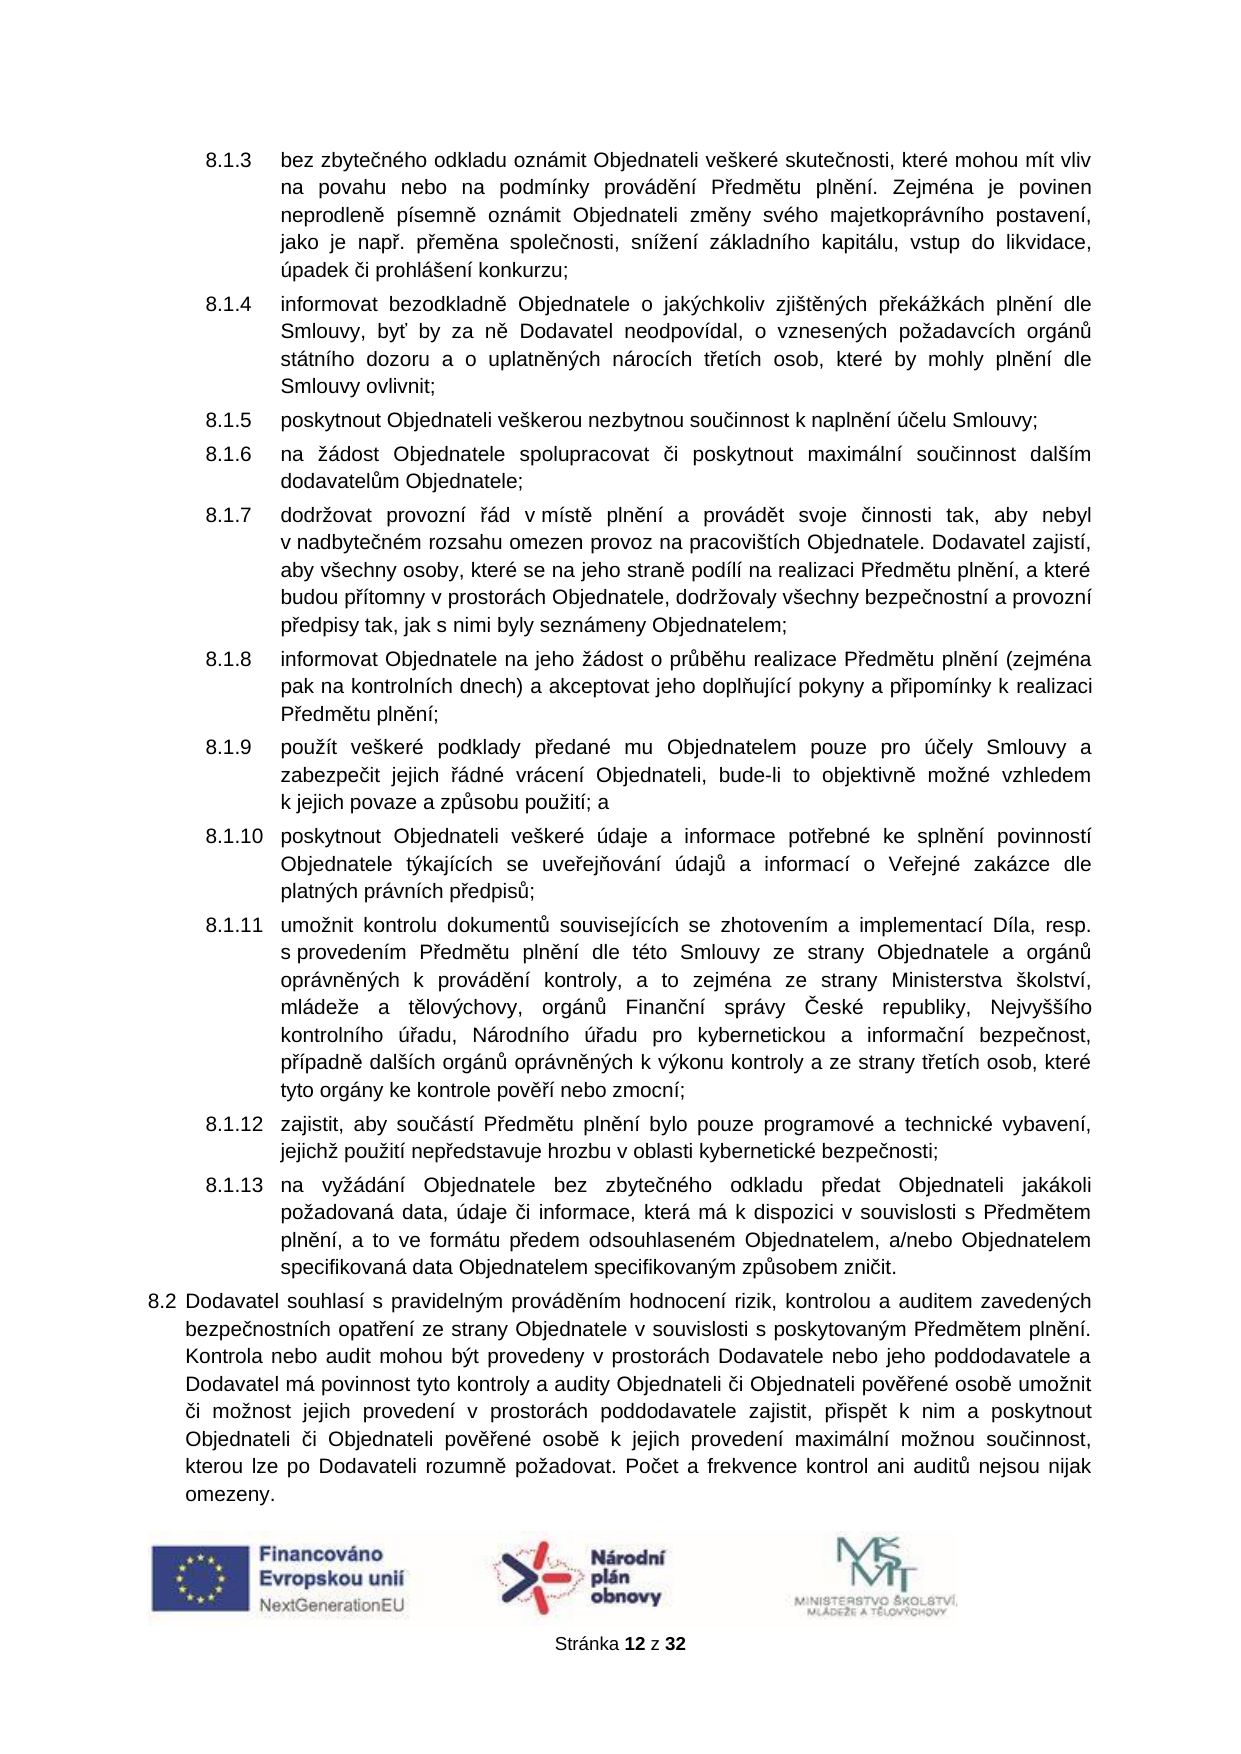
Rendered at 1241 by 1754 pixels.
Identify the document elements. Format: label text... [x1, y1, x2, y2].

list poskytnout Objednateli veškerou nezbytnou součinnost k naplnění účelu Smlouvy; [205, 408, 1093, 432]
list použít veškeré podklady předané mu Objednatelem pouze pro účely Smlouvy a zabezpečit jejich řádné vrácení Objednateli, bude-li to objektivně možné vzhledem k jejich povaze a způsobu použití; a [205, 735, 1093, 814]
list informovat Objednatele na jeho žádost o průběhu realizace Předmětu plnění (zejména pak na kontrolních dnech) a akceptovat jeho doplňující pokyny a připomínky k realizaci Předmětu plnění; [205, 646, 1093, 725]
picture [147, 1531, 958, 1626]
list poskytnout Objednateli veškeré údaje a informace potřebné ke splnění povinností Objednatele týkajících se uveřejňování údajů a informací o Veřejné zakázce dle platných právních předpisů; [205, 824, 1093, 903]
list dodržovat provozní řád v místě plnění a provádět svoje činnosti tak, aby nebyl v nadbytečném rozsahu omezen provoz na pracovištích Objednatele. Dodavatel zajistí, aby všechny osoby, které se na jeho straně podílí na realizaci Předmětu plnění, a které budou přítomny v prostorách Objednatele, dodržovaly všechny bezpečnostní a provozní předpisy tak, jak s nimi byly seznámeny Objednatelem; [205, 503, 1093, 637]
list informovat bezodkladně Objednatele o jakýchkoliv zjištěných překážkách plnění dle Smlouvy, byť by za ně Dodavatel neodpovídal, o vznesených požadavcích orgánů státního dozoru a o uplatněných nárocích třetích osob, které by mohly plnění dle Smlouvy ovlivnit; [205, 291, 1093, 398]
list zajistit, aby součástí Předmětu plnění bylo pouze programové a technické vybavení, jejichž použití nepředstavuje hrozbu v oblasti kybernetické bezpečnosti; [205, 1111, 1093, 1163]
list umožnit kontrolu dokumentů souvisejících se zhotovením a implementací Díla, resp. s provedením Předmětu plnění dle této Smlouvy ze strany Objednatele a orgánů oprávněných k provádění kontroly, a to zejména ze strany Ministerstva školství, mládeže a tělovýchovy, orgánů Finanční správy České republiky, Nejvyššího kontrolního úřadu, Národního úřadu pro kybernetickou a informační bezpečnost, případně dalších orgánů oprávněných k výkonu kontroly a ze strany třetích osob, které tyto orgány ke kontrole pověří nebo zmocní; [205, 913, 1093, 1102]
list bez zbytečného odkladu oznámit Objednateli veškeré skutečnosti, které mohou mít vliv na povahu nebo na podmínky provádění Předmětu plnění. Zejména je povinen neprodleně písemně oznámit Objednateli změny svého majetkoprávního postavení, jako je např. přeměna společnosti, snížení základního kapitálu, vstup do likvidace, úpadek či prohlášení konkurzu; [205, 148, 1093, 282]
list Dodavatel souhlasí s pravidelným prováděním hodnocení rizik, kontrolou a auditem zavedených bezpečnostních opatření ze strany Objednatele v souvislosti s poskytovaným Předmětem plnění. Kontrola nebo audit mohou být provedeny v prostorách Dodavatele nebo jeho poddodavatele a Dodavatel má povinnost tyto kontroly a audity Objednateli či Objednateli pověřené osobě umožnit či možnost jejich provedení v prostorách poddodavatele zajistit, přispět k nim a poskytnout Objednateli či Objednateli pověřené osobě k jejich provedení maximální možnou součinnost, kterou lze po Dodavateli rozumně požadovat. Počet a frekvence kontrol ani auditů nejsou nijak omezeny. [148, 1289, 1093, 1505]
list na vyžádání Objednatele bez zbytečného odkladu předat Objednateli jakákoli požadovaná data, údaje či informace, která má k dispozici v souvislosti s Předmětem plnění, a to ve formátu předem odsouhlaseném Objednatelem, a/nebo Objednatelem specifikovaná data Objednatelem specifikovaným způsobem zničit. [205, 1173, 1093, 1279]
list na žádost Objednatele spolupracovat či poskytnout maximální součinnost dalším dodavatelům Objednatele; [205, 441, 1093, 493]
